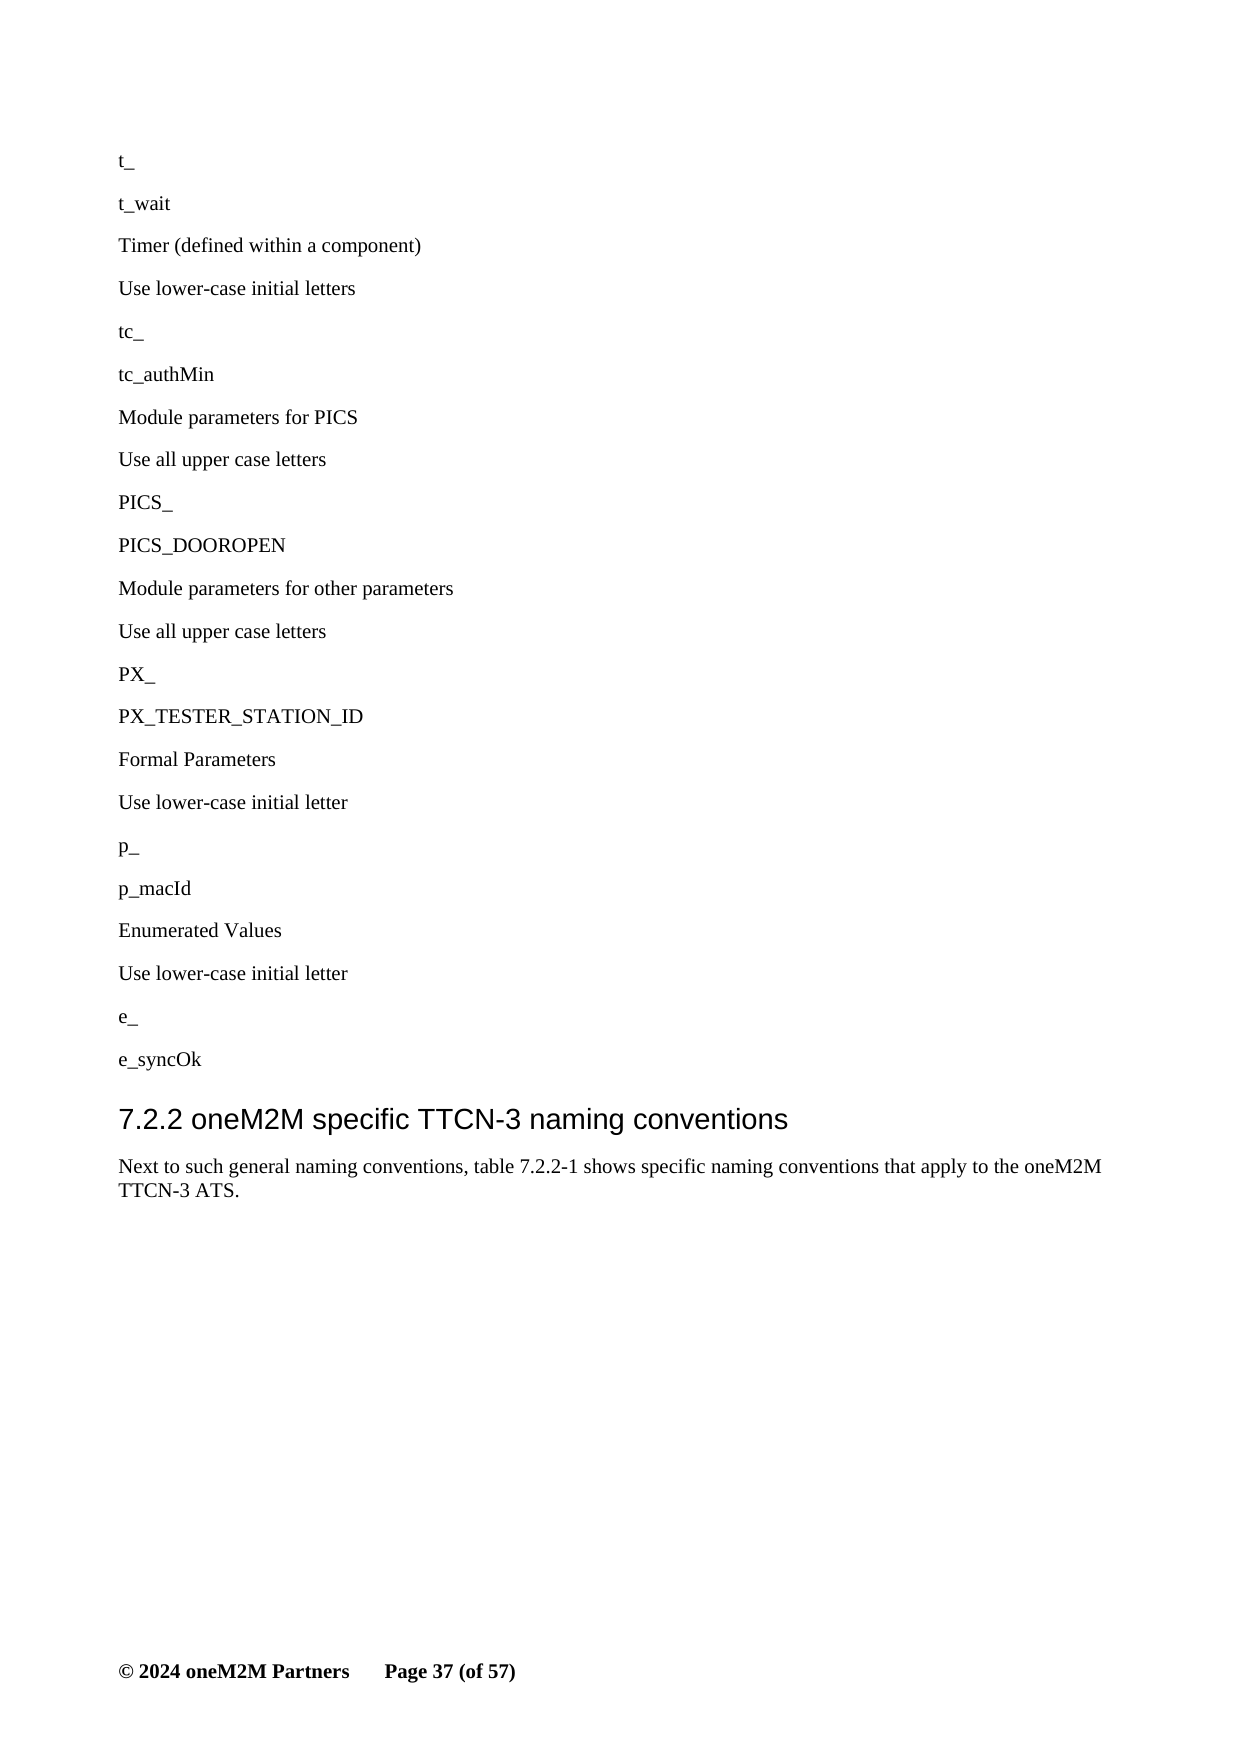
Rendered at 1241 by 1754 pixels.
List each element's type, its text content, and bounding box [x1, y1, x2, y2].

subtitle 7.2.2 oneM2M specific TTCN-3 naming conventions [118, 1102, 1122, 1136]
